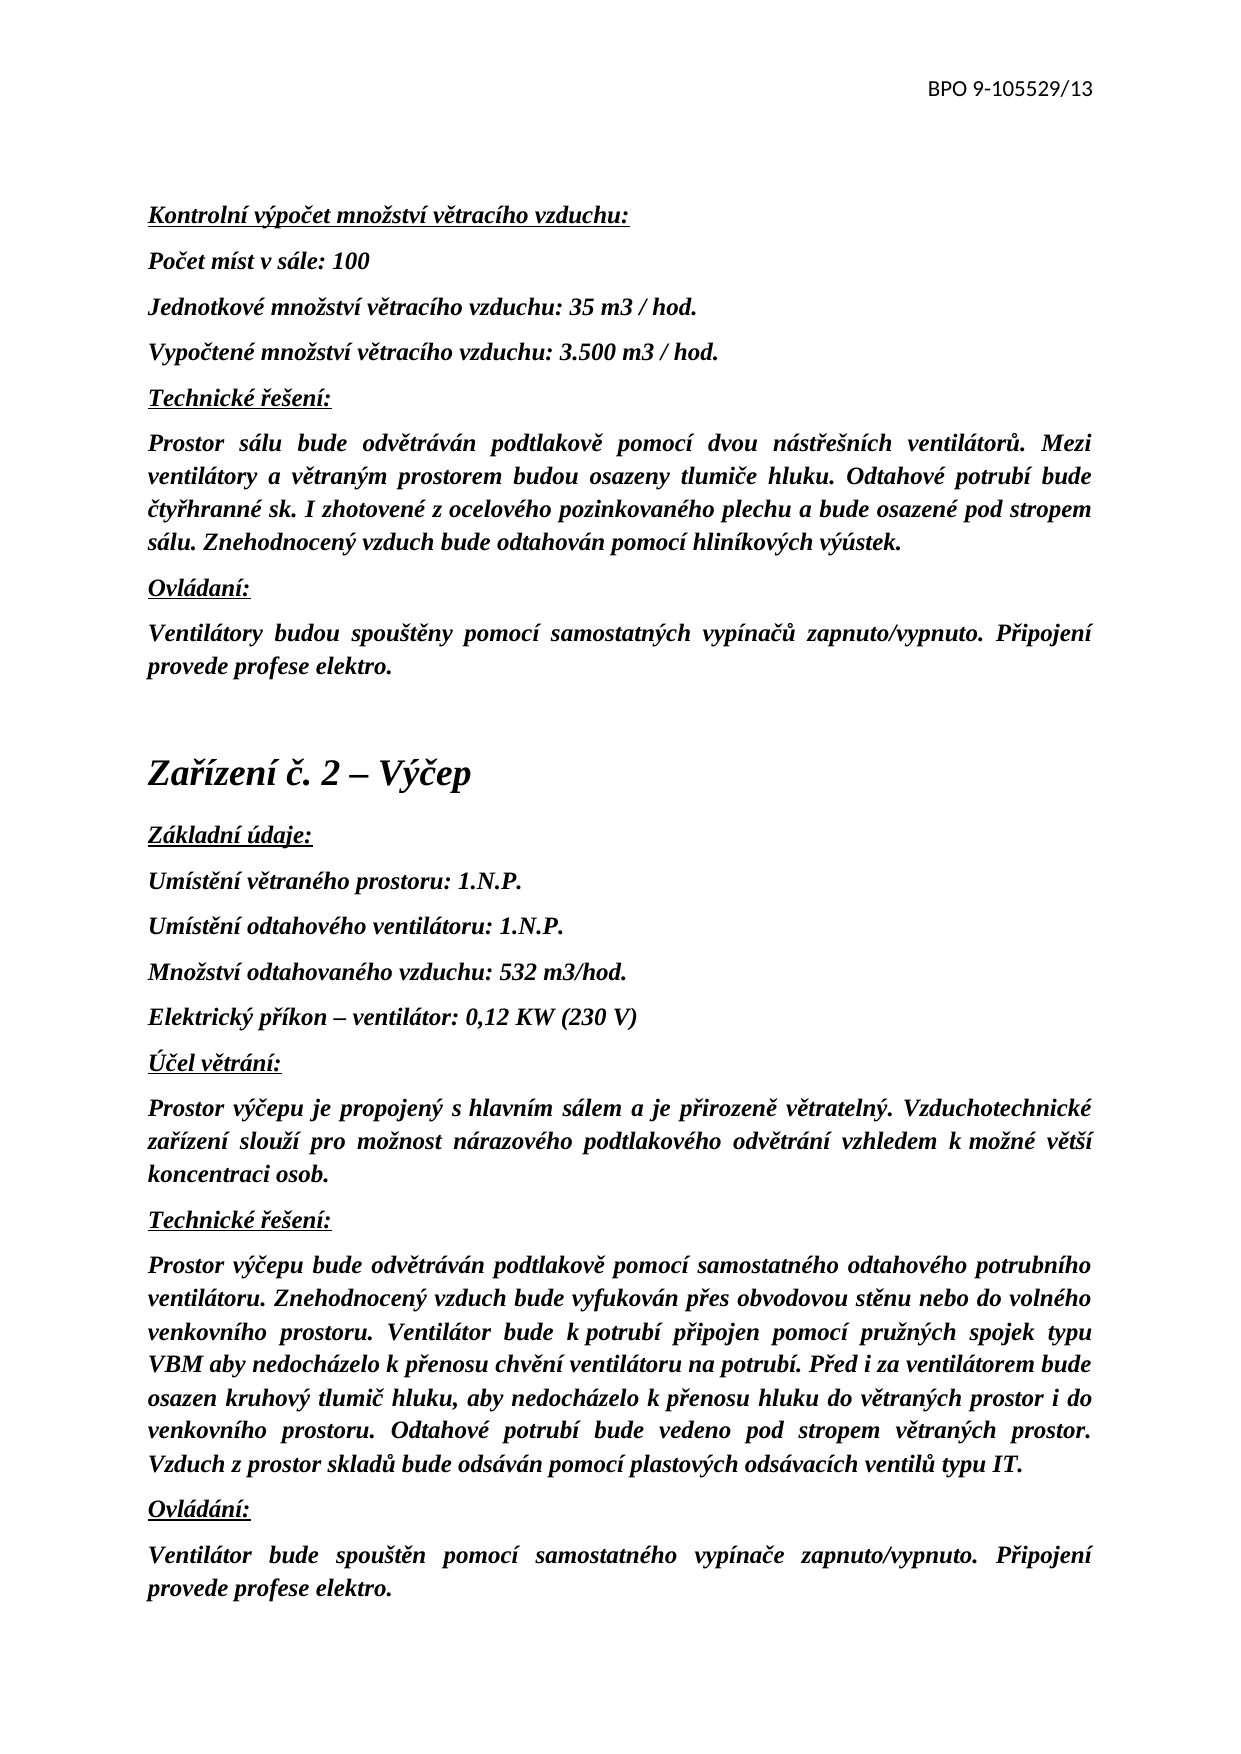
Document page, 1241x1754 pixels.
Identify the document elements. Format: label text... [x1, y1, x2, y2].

text Vypočtené množství větracího vzduchu: 3.500 m3 / hod. [148, 337, 1093, 366]
text Umístění odtahového ventilátoru: 1.N.P. [148, 911, 1093, 940]
text Jednotkové množství větracího vzduchu: 35 m3 / hod. [148, 292, 1093, 320]
text Ventilátory budou spouštěny pomocí samostatných vypínačů zapnuto/vypnuto. Připojení provede profese elektro. [148, 618, 1093, 680]
text Ventilátor bude spouštěn pomocí samostatného vypínače zapnuto/vypnuto. Připojení provede profese elektro. [148, 1540, 1093, 1601]
text Základní údaje: [148, 820, 1093, 849]
text Ovládání: [148, 1494, 1093, 1523]
text Umístění větraného prostoru: 1.N.P. [148, 866, 1093, 894]
text Prostor sálu bude odvětráván podtlakově pomocí dvou nástřešních ventilátorů. Mezi ventilátory a větraným prostorem budou osazeny tlumiče hluku. Odtahové potrubí bude čtyřhranné sk. I zhotovené z ocelového pozinkovaného plechu a bude osazené pod stropem sálu. Znehodnocený vzduch bude odtahován pomocí hliníkových výústek. [148, 428, 1093, 556]
text Technické řešení: [148, 383, 1093, 411]
text Množství odtahovaného vzduchu: 532 m3/hod. [148, 957, 1093, 986]
text Prostor výčepu bude odvětráván podtlakově pomocí samostatného odtahového potrubního ventilátoru. Znehodnocený vzduch bude vyfukován přes obvodovou stěnu nebo do volného venkovního prostoru. Ventilátor bude k potrubí připojen pomocí pružných spojek typu VBM aby nedocházelo k přenosu chvění ventilátoru na potrubí. Před i za ventilátorem bude osazen kruhový tlumič hluku, aby nedocházelo k přenosu hluku do větraných prostor i do venkovního prostoru. Odtahové potrubí bude vedeno pod stropem větraných prostor. Vzduch z prostor skladů bude odsáván pomocí plastových odsávacích ventilů typu IT. [148, 1251, 1093, 1477]
text Ovládaní: [148, 573, 1093, 602]
text Elektrický příkon – ventilátor: 0,12 KW (230 V) [148, 1002, 1093, 1031]
text Účel větrání: [148, 1048, 1093, 1077]
text Kontrolní výpočet množství větracího vzduchu: [148, 201, 1093, 229]
text Zařízení č. 2 – Výčep [148, 750, 1093, 793]
text Počet míst v sále: 100 [148, 246, 1093, 275]
text Technické řešení: [148, 1205, 1093, 1234]
text Prostor výčepu je propojený s hlavním sálem a je přirozeně větratelný. Vzduchotechnické zařízení slouží pro možnost nárazového podtlakového odvětrání vzhledem k možné větší koncentraci osob. [148, 1093, 1093, 1188]
